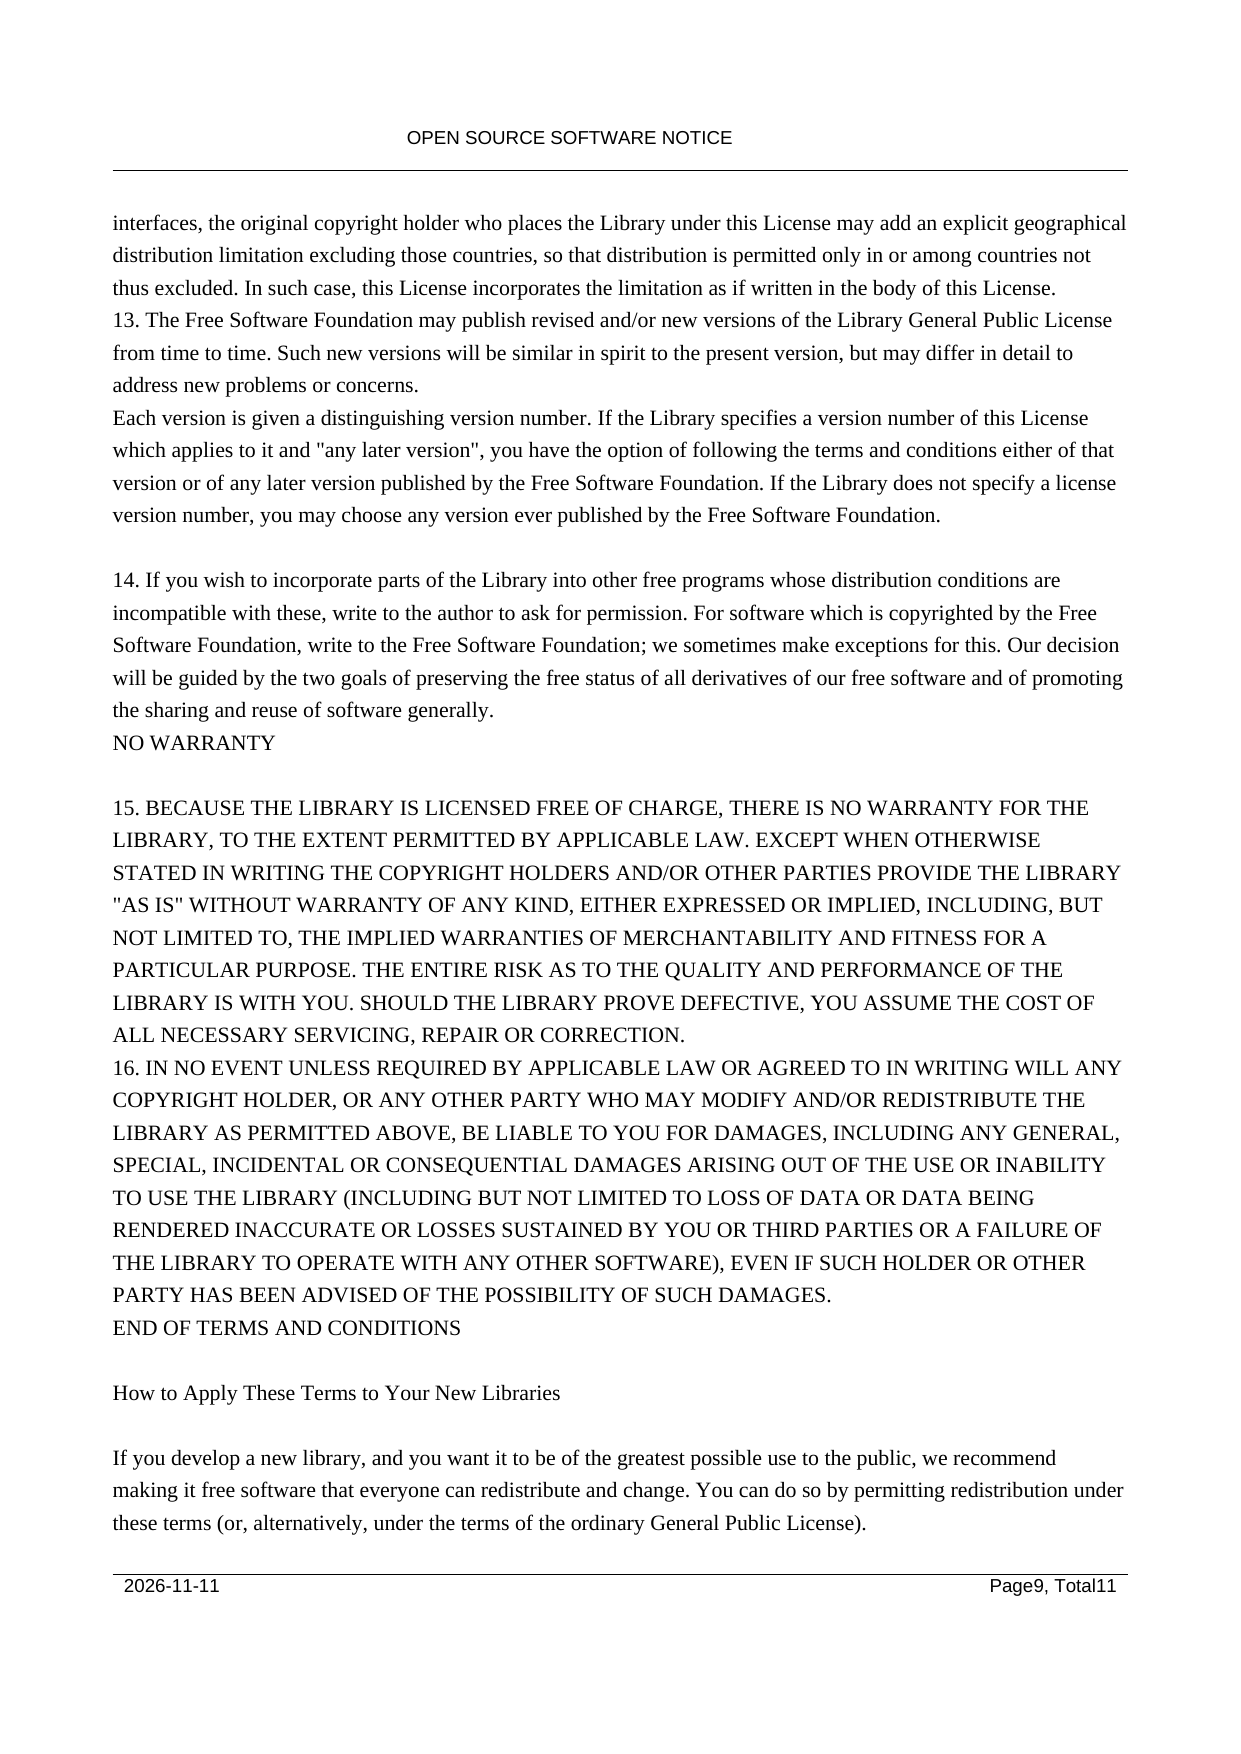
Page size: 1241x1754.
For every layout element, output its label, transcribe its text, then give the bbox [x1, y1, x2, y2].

text How to Apply These Terms to Your New Libraries [112, 1376, 1128, 1409]
text Each version is given a distinguishing version number. If the Library specifies a version number of this License which applies to it and "any later version", you have the option of following the terms and conditions either of that version or of any later version published by the Free Software Foundation. If the Library does not specify a license version number, you may choose any version ever published by the Free Software Foundation. [112, 401, 1128, 531]
text 14. If you wish to incorporate parts of the Library into other free programs whose distribution conditions are incompatible with these, write to the author to ask for permission. For software which is copyrighted by the Free Software Foundation, write to the Free Software Foundation; we sometimes make exceptions for this. Our decision will be guided by the two goals of preserving the free status of all derivatives of our free software and of promoting the sharing and reuse of software generally. [112, 564, 1128, 726]
text 13. The Free Software Foundation may publish revised and/or new versions of the Library General Public License from time to time. Such new versions will be similar in spirit to the present version, but may differ in detail to address new problems or concerns. [112, 304, 1128, 401]
text 16. IN NO EVENT UNLESS REQUIRED BY APPLICABLE LAW OR AGREED TO IN WRITING WILL ANY COPYRIGHT HOLDER, OR ANY OTHER PARTY WHO MAY MODIFY AND/OR REDISTRIBUTE THE LIBRARY AS PERMITTED ABOVE, BE LIABLE TO YOU FOR DAMAGES, INCLUDING ANY GENERAL, SPECIAL, INCIDENTAL OR CONSEQUENTIAL DAMAGES ARISING OUT OF THE USE OR INABILITY TO USE THE LIBRARY (INCLUDING BUT NOT LIMITED TO LOSS OF DATA OR DATA BEING RENDERED INACCURATE OR LOSSES SUSTAINED BY YOU OR THIRD PARTIES OR A FAILURE OF THE LIBRARY TO OPERATE WITH ANY OTHER SOFTWARE), EVEN IF SUCH HOLDER OR OTHER PARTY HAS BEEN ADVISED OF THE POSSIBILITY OF SUCH DAMAGES. [112, 1051, 1128, 1311]
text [112, 206, 1128, 304]
text NO WARRANTY [112, 726, 1128, 759]
text END OF TERMS AND CONDITIONS [112, 1311, 1128, 1344]
text 15. BECAUSE THE LIBRARY IS LICENSED FREE OF CHARGE, THERE IS NO WARRANTY FOR THE LIBRARY, TO THE EXTENT PERMITTED BY APPLICABLE LAW. EXCEPT WHEN OTHERWISE STATED IN WRITING THE COPYRIGHT HOLDERS AND/OR OTHER PARTIES PROVIDE THE LIBRARY "AS IS" WITHOUT WARRANTY OF ANY KIND, EITHER EXPRESSED OR IMPLIED, INCLUDING, BUT NOT LIMITED TO, THE IMPLIED WARRANTIES OF MERCHANTABILITY AND FITNESS FOR A PARTICULAR PURPOSE. THE ENTIRE RISK AS TO THE QUALITY AND PERFORMANCE OF THE LIBRARY IS WITH YOU. SHOULD THE LIBRARY PROVE DEFECTIVE, YOU ASSUME THE COST OF ALL NECESSARY SERVICING, REPAIR OR CORRECTION. [112, 791, 1128, 1051]
text If you develop a new library, and you want it to be of the greatest possible use to the public, we recommend making it free software that everyone can redistribute and change. You can do so by permitting redistribution under these terms (or, alternatively, under the terms of the ordinary General Public License). [112, 1441, 1128, 1539]
